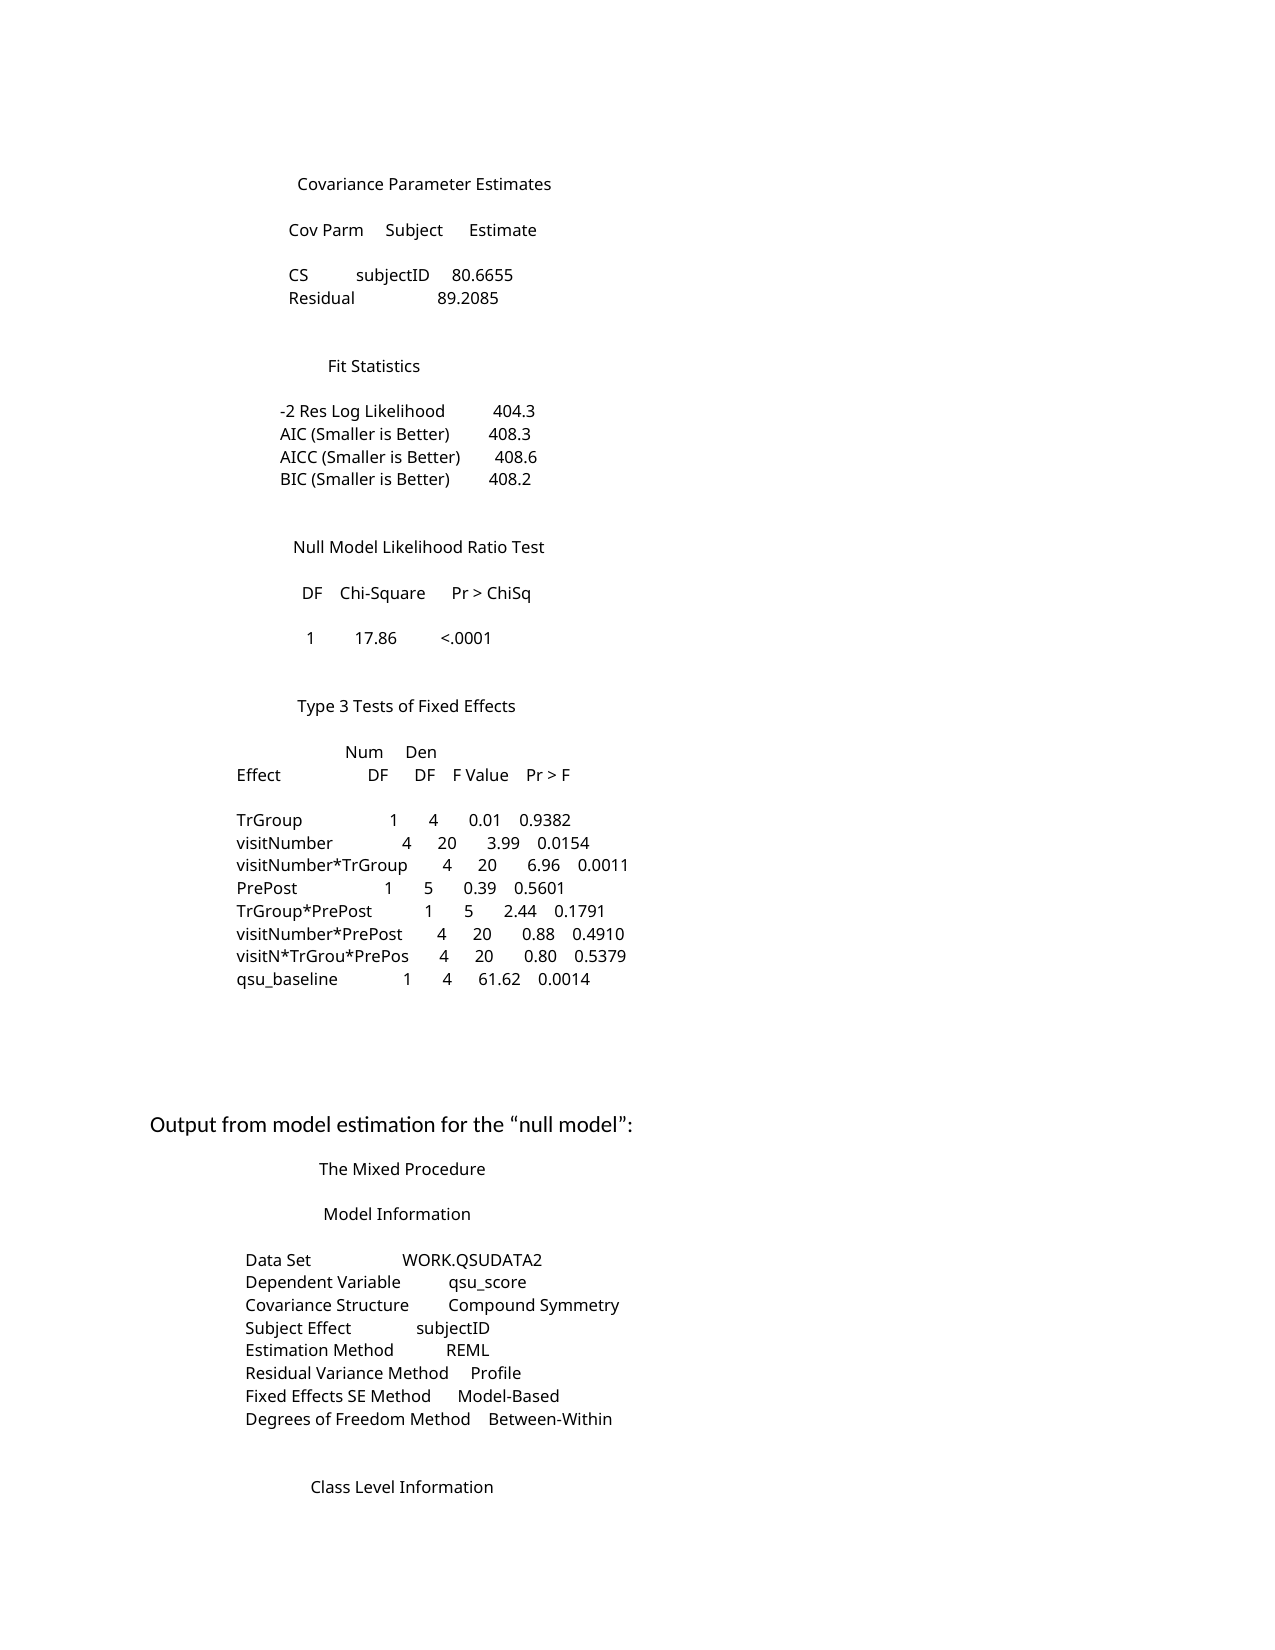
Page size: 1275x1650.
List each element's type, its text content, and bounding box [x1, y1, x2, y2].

text Residual Variance Method Profile [150, 1362, 1125, 1384]
text Output from model estimation for the “null model”: [150, 1111, 1125, 1138]
text Model Information [150, 1203, 1125, 1226]
text AICC (Smaller is Better) 408.6 [150, 445, 1125, 468]
text visitN*TrGrou*PrePos 4 20 0.80 0.5379 [150, 945, 1125, 967]
text Data Set WORK.QSUDATA2 [150, 1248, 1125, 1271]
text Fit Statistics [150, 354, 1125, 377]
text 1 17.86 <.0001 [150, 627, 1125, 649]
text Class Level Information [150, 1475, 1125, 1498]
text Fixed Effects SE Method Model-Based [150, 1384, 1125, 1407]
text Null Model Likelihood Ratio Test [150, 536, 1125, 559]
text visitNumber 4 20 3.99 0.0154 [150, 831, 1125, 854]
text Effect DF DF F Value Pr > F [150, 763, 1125, 786]
text Subject Effect subjectID [150, 1316, 1125, 1339]
text BIC (Smaller is Better) 408.2 [150, 468, 1125, 491]
text visitNumber*TrGroup 4 20 6.96 0.0011 [150, 854, 1125, 877]
text TrGroup*PrePost 1 5 2.44 0.1791 [150, 899, 1125, 922]
text -2 Res Log Likelihood 404.3 [150, 400, 1125, 422]
text Covariance Structure Compound Symmetry [150, 1294, 1125, 1316]
text Cov Parm Subject Estimate [150, 218, 1125, 241]
text The Mixed Procedure [150, 1157, 1125, 1180]
text Covariance Parameter Estimates [150, 173, 1125, 195]
text CS subjectID 80.6655 [150, 263, 1125, 286]
text PrePost 1 5 0.39 0.5601 [150, 877, 1125, 899]
text Degrees of Freedom Method Between-Within [150, 1407, 1125, 1430]
text qsu_baseline 1 4 61.62 0.0014 [150, 967, 1125, 990]
text Dependent Variable qsu_score [150, 1271, 1125, 1294]
text AIC (Smaller is Better) 408.3 [150, 422, 1125, 445]
text Type 3 Tests of Fixed Effects [150, 695, 1125, 718]
text Estimation Method REML [150, 1339, 1125, 1362]
text Num Den [150, 740, 1125, 763]
text visitNumber*PrePost 4 20 0.88 0.4910 [150, 922, 1125, 945]
text DF Chi-Square Pr > ChiSq [150, 581, 1125, 604]
text TrGroup 1 4 0.01 0.9382 [150, 808, 1125, 831]
text Residual 89.2085 [150, 286, 1125, 309]
